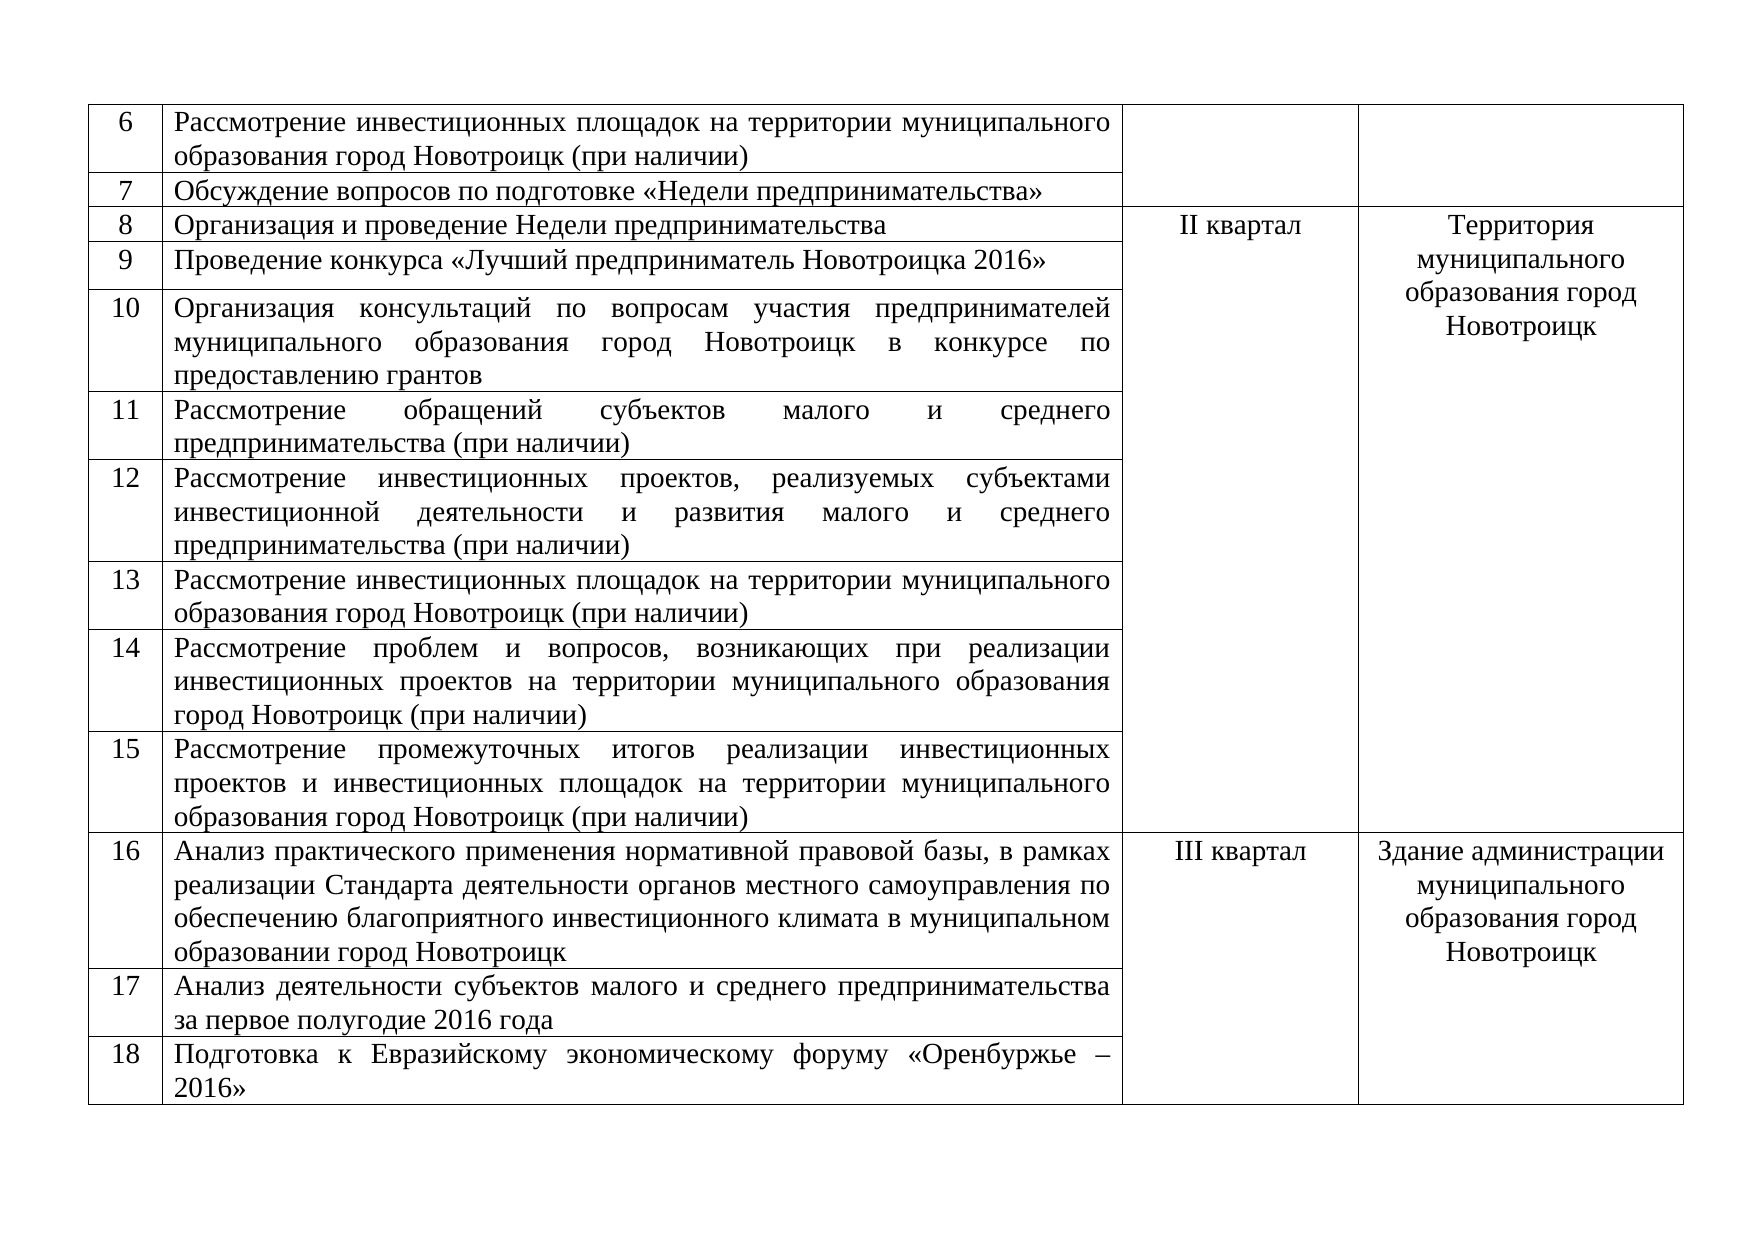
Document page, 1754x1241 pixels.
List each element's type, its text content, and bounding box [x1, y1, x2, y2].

table_cell Рассмотрение проблем и вопросов, возникающих при реализации инвестиционных проектов на территории муниципального образования город Новотроицк (при наличии) [163, 630, 1122, 731]
table_cell Рассмотрение инвестиционных проектов, реализуемых субъектами инвестиционной деятельности и развития малого и среднего предпринимательства (при наличии) [163, 460, 1122, 561]
table_cell Здание администрации муниципального образования город Новотроицк [1359, 833, 1683, 1104]
table_cell 15 [89, 732, 162, 832]
table_cell 16 [89, 833, 162, 967]
table_cell 9 [89, 242, 162, 289]
table_cell Рассмотрение инвестиционных площадок на территории муниципального образования город Новотроицк (при наличии) [163, 562, 1122, 629]
table_cell II квартал [1123, 207, 1358, 832]
table_cell Обсуждение вопросов по подготовке «Недели предпринимательства» [163, 173, 1122, 206]
table_cell 18 [89, 1037, 162, 1104]
table_cell 13 [89, 562, 162, 629]
table_cell Проведение конкурса «Лучший предприниматель Новотроицка 2016» [163, 242, 1122, 289]
table_cell Подготовка к Евразийскому экономическому форуму «Оренбуржье – 2016» [163, 1037, 1122, 1104]
table_cell III квартал [1123, 833, 1358, 1104]
table_cell 12 [89, 460, 162, 561]
table_cell 7 [89, 173, 162, 206]
table_cell 10 [89, 290, 162, 391]
table_cell Рассмотрение инвестиционных площадок на территории муниципального образования город Новотроицк (при наличии) [163, 105, 1122, 172]
table_cell Анализ деятельности субъектов малого и среднего предпринимательства за первое полугодие 2016 года [163, 969, 1122, 1036]
table_cell Организация и проведение Недели предпринимательства [163, 207, 1122, 241]
table_cell 11 [89, 392, 162, 459]
table_cell Территория муниципального образования город Новотроицк [1359, 207, 1683, 832]
table_cell 8 [89, 207, 162, 241]
table_cell Организация консультаций по вопросам участия предпринимателей муниципального образования город Новотроицк в конкурсе по предоставлению грантов [163, 290, 1122, 391]
table_cell Рассмотрение промежуточных итогов реализации инвестиционных проектов и инвестиционных площадок на территории муниципального образования город Новотроицк (при наличии) [163, 732, 1122, 832]
table_cell Анализ практического применения нормативной правовой базы, в рамках реализации Стандарта деятельности органов местного самоуправления по обеспечению благоприятного инвестиционного климата в муниципальном образовании город Новотроицк [163, 833, 1122, 967]
table_cell 6 [89, 105, 162, 172]
table_cell 14 [89, 630, 162, 731]
table_cell 17 [89, 969, 162, 1036]
table_cell Рассмотрение обращений субъектов малого и среднего предпринимательства (при наличии) [163, 392, 1122, 459]
